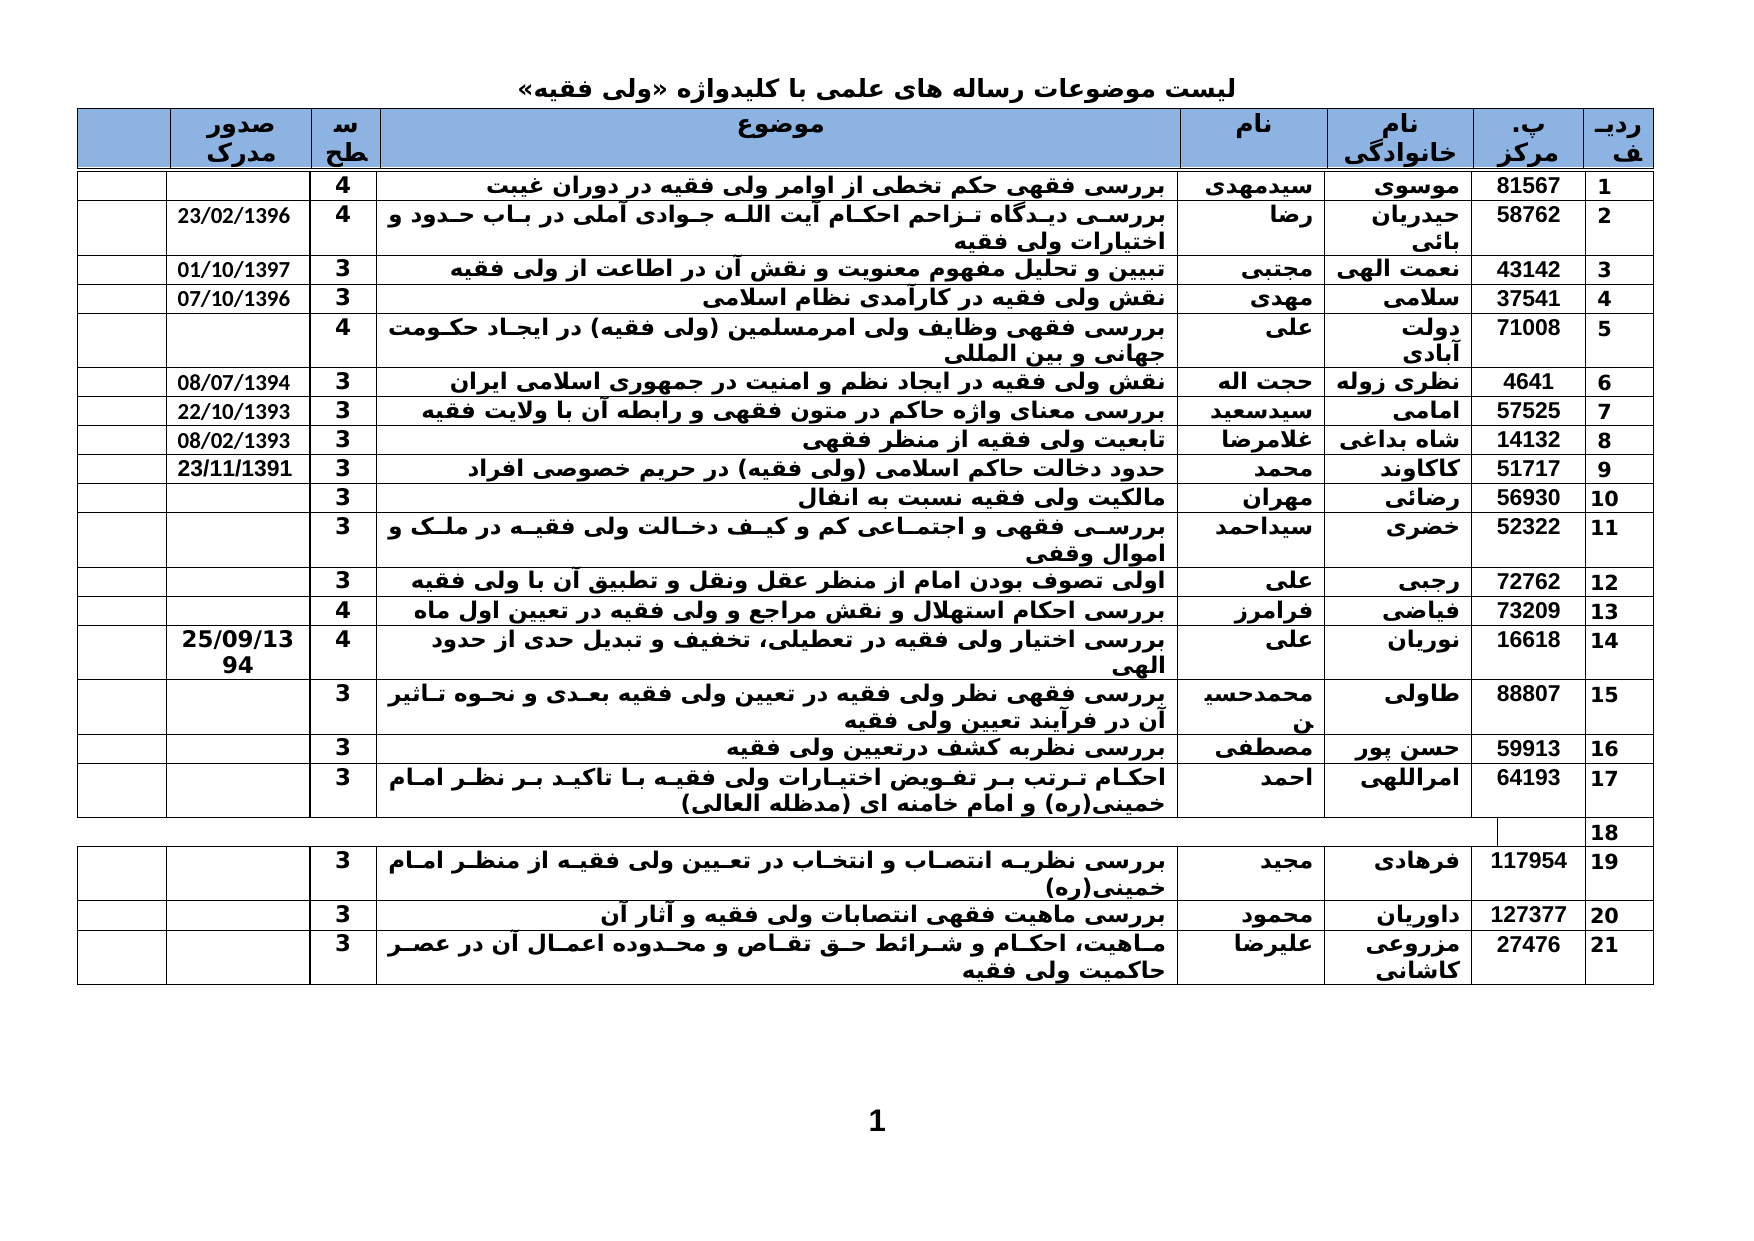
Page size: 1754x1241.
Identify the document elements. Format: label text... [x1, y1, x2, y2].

table_cell محمدحسین [1178, 680, 1324, 733]
table_cell 3 [311, 256, 376, 283]
table_cell [1586, 285, 1653, 313]
table_cell حیدریان بائی [1325, 201, 1471, 254]
table_cell تبیین و تحلیل مفهوم معنویت و نقش آن در اطاعت از ولی فقیه [377, 256, 1177, 283]
table_cell [167, 735, 309, 763]
table_cell [1586, 397, 1653, 425]
table_cell حسن پور [1325, 735, 1471, 763]
table_cell [78, 397, 166, 425]
table_cell 3 [311, 680, 376, 733]
table_cell [1586, 201, 1653, 254]
table_cell حدود دخالت حاکم اسلامی (ولی فقیه) در حریم خصوصی افراد [377, 455, 1177, 483]
table_cell بررسی دیدگاه تزاحم احکام آیت الله جوادی آملی در باب حدود و اختیارات ولی فقیه [377, 201, 1177, 254]
table_cell 58762 [1472, 201, 1585, 254]
table_cell [1586, 735, 1653, 763]
table_cell 73209 [1472, 597, 1585, 625]
table_cell [78, 847, 166, 900]
table_cell [78, 764, 166, 817]
table_cell مزروعی کاشانی [1325, 931, 1471, 984]
table_cell 08/07/1394 [167, 368, 309, 396]
table_cell مهران [1178, 484, 1324, 512]
table_cell 3 [311, 513, 376, 567]
table_cell 127377 [1472, 901, 1585, 929]
table_cell 3 [311, 931, 376, 984]
table_cell 43142 [1472, 256, 1585, 283]
table_cell خضری [1325, 513, 1471, 567]
table_cell دولت آبادی [1325, 314, 1471, 367]
table_cell 3 [311, 368, 376, 396]
table_cell [1586, 484, 1653, 512]
table_cell بررسی فقهی نظر ولی فقیه در تعیین ولی فقیه بعدی و نحوه تاثیر آن در فرآیند تعیین ولی فقیه [377, 680, 1177, 733]
table_cell [78, 455, 166, 483]
table_cell [78, 931, 166, 984]
table_cell [78, 368, 166, 396]
table_cell بررسی اختیار ولی فقیه در تعطیلی، تخفیف و تبدیل حدی از حدود الهی [377, 626, 1177, 679]
table_cell 4641 [1472, 368, 1585, 396]
table_cell سیداحمد [1178, 513, 1324, 567]
table_cell بررسی معنای واژه حاکم در متون فقهی و رابطه آن با ولایت فقیه [377, 397, 1177, 425]
table_cell [167, 847, 309, 900]
table_cell بررسی احکام استهلال و نقش مراجع و ولی فقیه در تعیین اول ماه [377, 597, 1177, 625]
table_cell سیدسعید [1178, 397, 1324, 425]
table_cell بررسی نظریه انتصاب و انتخاب در تعیین ولی فقیه از منظر امام خمینی(ره) [377, 847, 1177, 900]
table_cell [1586, 597, 1653, 625]
table_cell [78, 901, 166, 929]
table_cell [167, 513, 309, 567]
table_cell [78, 680, 166, 733]
table_cell [1586, 314, 1653, 367]
table_cell 3 [311, 735, 376, 763]
table_cell بررسی نظربه کشف درتعیین ولی فقیه [377, 735, 1177, 763]
table_cell [1586, 455, 1653, 483]
table_cell 51717 [1472, 455, 1585, 483]
table_cell 3 [311, 397, 376, 425]
table_cell بررسی فقهی وظایف ولی امرمسلمین (ولی فقیه) در ایجاد حکومت جهانی و بین المللی [377, 314, 1177, 367]
table_cell فرامرز [1178, 597, 1324, 625]
table_cell احمد [1178, 764, 1324, 817]
table_cell 52322 [1472, 513, 1585, 567]
table_cell [78, 513, 166, 567]
table_cell 01/10/1397 [167, 256, 309, 283]
table_cell 59913 [1472, 735, 1585, 763]
table_cell 23/02/1396 [167, 201, 309, 254]
table_cell ماهیت، احکام و شرائط حق تقاص و محدوده اعمال آن در عصر حاکمیت ولی فقیه [377, 931, 1177, 984]
table_cell [78, 568, 166, 596]
table_cell احکام ترتب بر تفویض اختیارات ولی فقیه با تاکید بر نظر امام خمینی(ره) و امام خامنه ای (مدظله العالی) [377, 764, 1177, 817]
table_cell امامی [1325, 397, 1471, 425]
table_cell 4 [311, 597, 376, 625]
table_cell [1586, 680, 1653, 733]
table_cell [1586, 256, 1653, 283]
table_cell [1586, 931, 1653, 984]
table_cell 4 [311, 314, 376, 367]
table_cell نوریان [1325, 626, 1471, 679]
table_cell 22/10/1393 [167, 397, 309, 425]
table_cell داوریان [1325, 901, 1471, 929]
table_cell [78, 735, 166, 763]
table_cell [167, 597, 309, 625]
table_cell نقش ولی فقیه در ایجاد نظم و امنیت در جمهوری اسلامی ایران [377, 368, 1177, 396]
table_cell [167, 484, 309, 512]
table_cell [78, 597, 166, 625]
table_cell محمود [1178, 901, 1324, 929]
table_cell 4 [311, 626, 376, 679]
table_cell 3 [311, 764, 376, 817]
table_cell سلامی [1325, 285, 1471, 313]
table_cell [1498, 818, 1585, 846]
table_cell 14132 [1472, 426, 1585, 454]
table_cell نظری زوله [1325, 368, 1471, 396]
table_cell نعمت الهی [1325, 256, 1471, 283]
table_cell 3 [311, 901, 376, 929]
table_cell [78, 484, 166, 512]
table_cell 3 [311, 285, 376, 313]
table_cell [167, 931, 309, 984]
table_cell علی [1178, 568, 1324, 596]
table_cell 64193 [1472, 764, 1585, 817]
table_cell مالکیت ولی فقیه نسبت به انفال [377, 484, 1177, 512]
table_header بررسی فقهی حکم تخطی از اوامر ولی فقیه در دوران غیبت [377, 172, 1177, 200]
table_cell نقش ولی فقیه در کارآمدی نظام اسلامی [377, 285, 1177, 313]
table_cell [1586, 901, 1653, 929]
table_cell مهدی [1178, 285, 1324, 313]
table_header سیدمهدی [1178, 172, 1324, 200]
table_cell مجتبی [1178, 256, 1324, 283]
table_cell 56930 [1472, 484, 1585, 512]
table_cell [1586, 568, 1653, 596]
table_cell مصطفی [1178, 735, 1324, 763]
table_cell [167, 764, 309, 817]
table_cell 71008 [1472, 314, 1585, 367]
table_cell غلامرضا [1178, 426, 1324, 454]
table_cell [78, 314, 166, 367]
table_cell رضا [1178, 201, 1324, 254]
table_cell بررسی ماهیت فقهی انتصابات ولی فقیه و آثار آن [377, 901, 1177, 929]
table_cell فیاضی [1325, 597, 1471, 625]
table_cell 72762 [1472, 568, 1585, 596]
table_cell 27476 [1472, 931, 1585, 984]
table_cell بررسی فقهی و اجتماعی کم و کیف دخالت ولی فقیه در ملک و اموال وقفی [377, 513, 1177, 567]
table_header [78, 172, 166, 200]
table_header 4 [311, 172, 376, 200]
table_cell [78, 285, 166, 313]
table_cell [1586, 368, 1653, 396]
table_cell [1586, 626, 1653, 679]
table_cell رجبی [1325, 568, 1471, 596]
table_cell علیرضا [1178, 931, 1324, 984]
table_cell امراللهی [1325, 764, 1471, 817]
table_cell 3 [311, 426, 376, 454]
table_cell [1586, 513, 1653, 567]
table_cell 117954 [1472, 847, 1585, 900]
table_cell حجت اله [1178, 368, 1324, 396]
table_cell 08/02/1393 [167, 426, 309, 454]
table_cell علی [1178, 626, 1324, 679]
table_cell 23/11/1391 [167, 455, 309, 483]
table_cell [1586, 764, 1653, 817]
table_cell 3 [311, 568, 376, 596]
table_cell [167, 568, 309, 596]
table_cell کاکاوند [1325, 455, 1471, 483]
table_cell شاه بداغی [1325, 426, 1471, 454]
table_cell [78, 201, 166, 254]
table_cell [1586, 818, 1653, 846]
table_cell [167, 901, 309, 929]
table_cell 57525 [1472, 397, 1585, 425]
table_cell [78, 256, 166, 283]
table_header موسوی [1325, 172, 1471, 200]
table_header [167, 172, 309, 200]
table_cell 88807 [1472, 680, 1585, 733]
table_cell محمد [1178, 455, 1324, 483]
table_cell [167, 680, 309, 733]
table_cell 3 [311, 484, 376, 512]
table_header 81567 [1472, 172, 1585, 200]
table_cell 25/09/1394 [167, 626, 309, 679]
table_cell 3 [311, 455, 376, 483]
table_cell رضائی [1325, 484, 1471, 512]
table_cell طاولی [1325, 680, 1471, 733]
table_cell فرهادی [1325, 847, 1471, 900]
table_cell 4 [311, 201, 376, 254]
table_cell [1586, 847, 1653, 900]
table_cell مجید [1178, 847, 1324, 900]
table_cell 3 [311, 847, 376, 900]
table_cell [78, 626, 166, 679]
table_header [1586, 172, 1653, 200]
table_cell تابعیت ولی فقیه از منظر فقهی [377, 426, 1177, 454]
table_cell 16618 [1472, 626, 1585, 679]
table_cell اولی تصوف بودن امام از منظر عقل ونقل و تطبیق آن با ولی فقیه [377, 568, 1177, 596]
table_cell [1586, 426, 1653, 454]
table_cell 07/10/1396 [167, 285, 309, 313]
table_cell [167, 314, 309, 367]
table_cell [78, 426, 166, 454]
table_cell علی [1178, 314, 1324, 367]
table_cell 37541 [1472, 285, 1585, 313]
